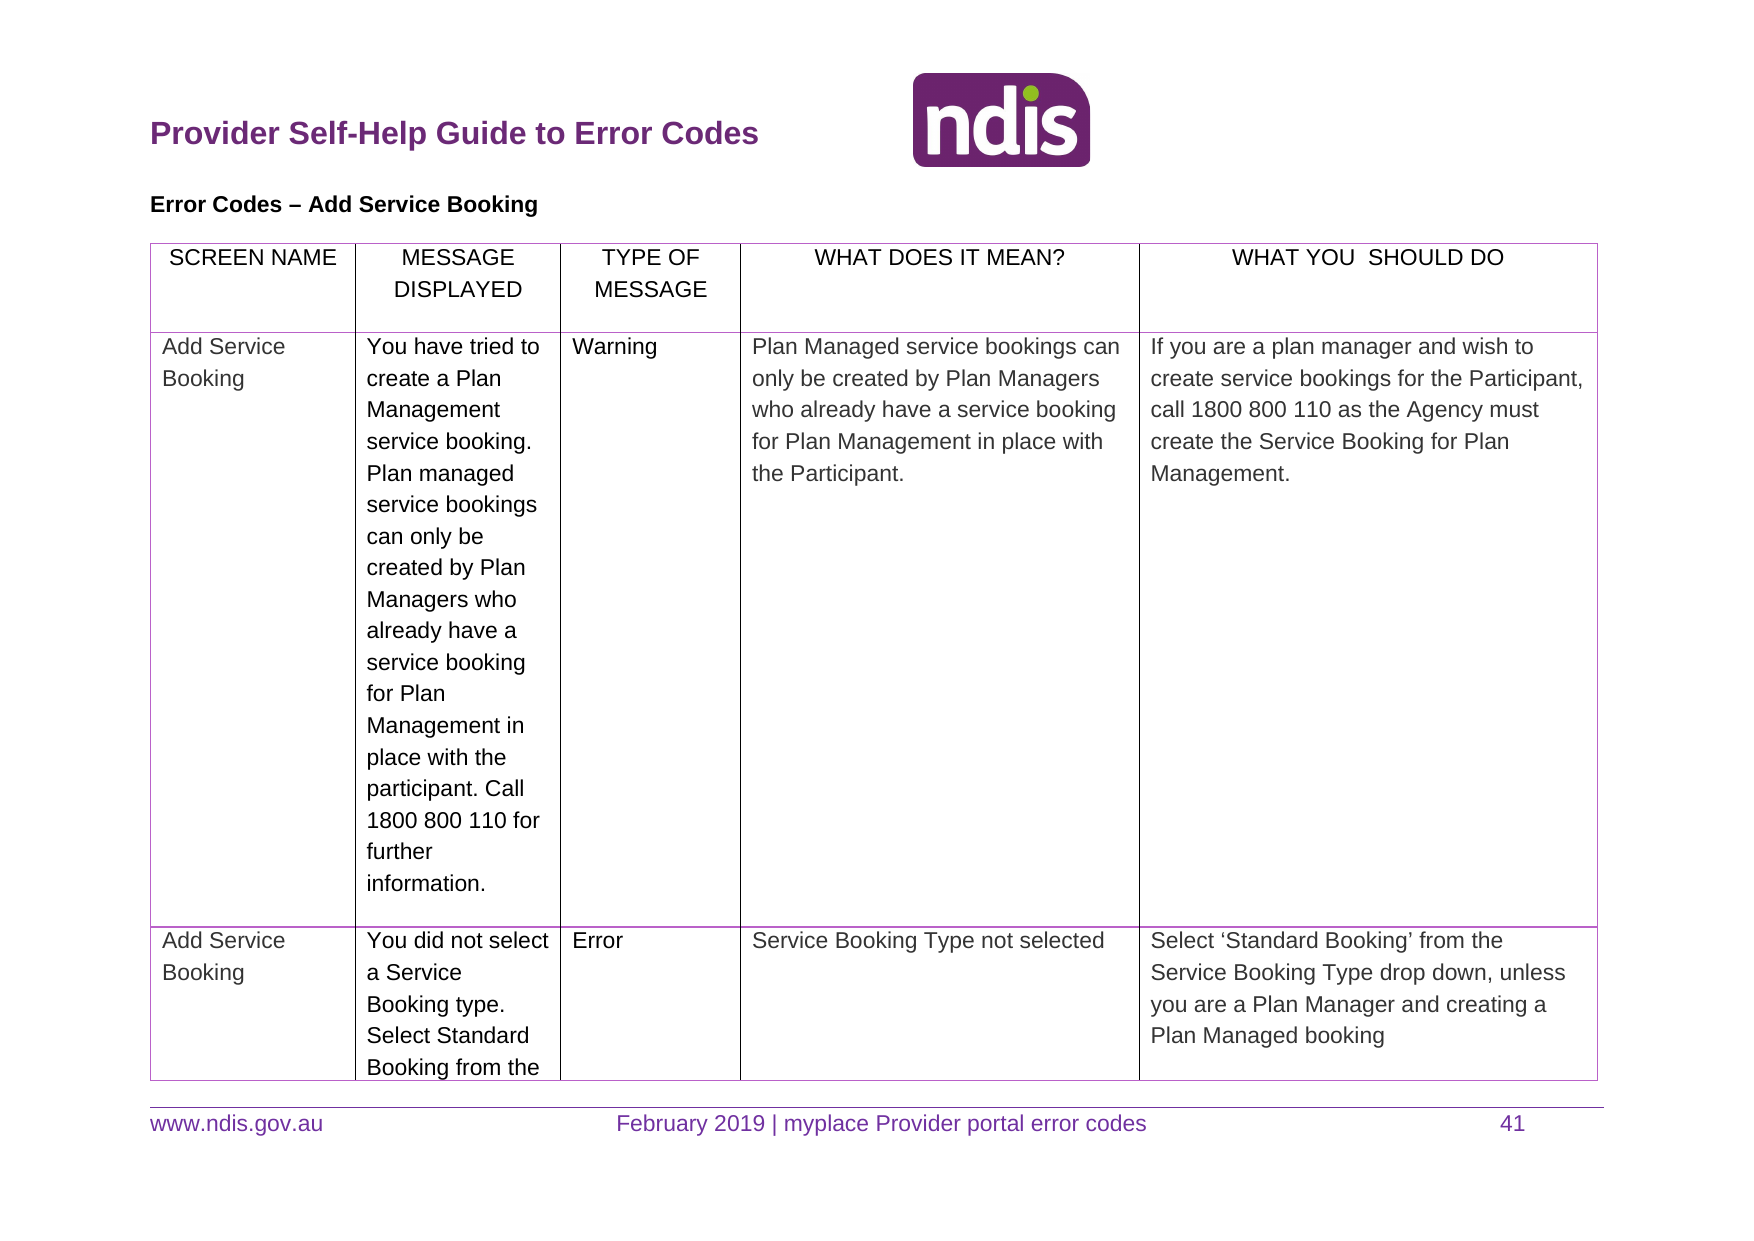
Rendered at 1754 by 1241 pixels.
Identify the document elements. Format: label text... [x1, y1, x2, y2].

table_cell Error [561, 928, 740, 1080]
text Error Codes – Add Service Booking [150, 191, 1604, 217]
table_header TYPE OF MESSAGE [561, 244, 740, 332]
table_cell Warning [561, 333, 740, 926]
table_cell Add Service Booking [151, 928, 355, 1080]
table_cell You have tried to create a Plan Management service booking. Plan managed service bookings can only be created by Plan Managers who already have a service booking for Plan Management in place with the participant. Call 1800 800 110 for further information. [356, 333, 560, 926]
table_header WHAT YOU SHOULD DO [1140, 244, 1597, 332]
table_header SCREEN NAME [151, 244, 355, 332]
table_cell If you are a plan manager and wish to create service bookings for the Participant, call 1800 800 110 as the Agency must create the Service Booking for Plan Management. [1140, 333, 1597, 926]
table_header WHAT DOES IT MEAN? [741, 244, 1139, 332]
table_cell Plan Managed service bookings can only be created by Plan Managers who already have a service booking for Plan Management in place with the Participant. [741, 333, 1139, 926]
picture [913, 73, 1091, 167]
table_cell Select ‘Standard Booking’ from the Service Booking Type drop down, unless you are a Plan Manager and creating a Plan Managed booking [1140, 928, 1597, 1080]
table_cell Add Service Booking [151, 333, 355, 926]
table_cell Service Booking Type not selected [741, 928, 1139, 1080]
table_header MESSAGE DISPLAYED [356, 244, 560, 332]
